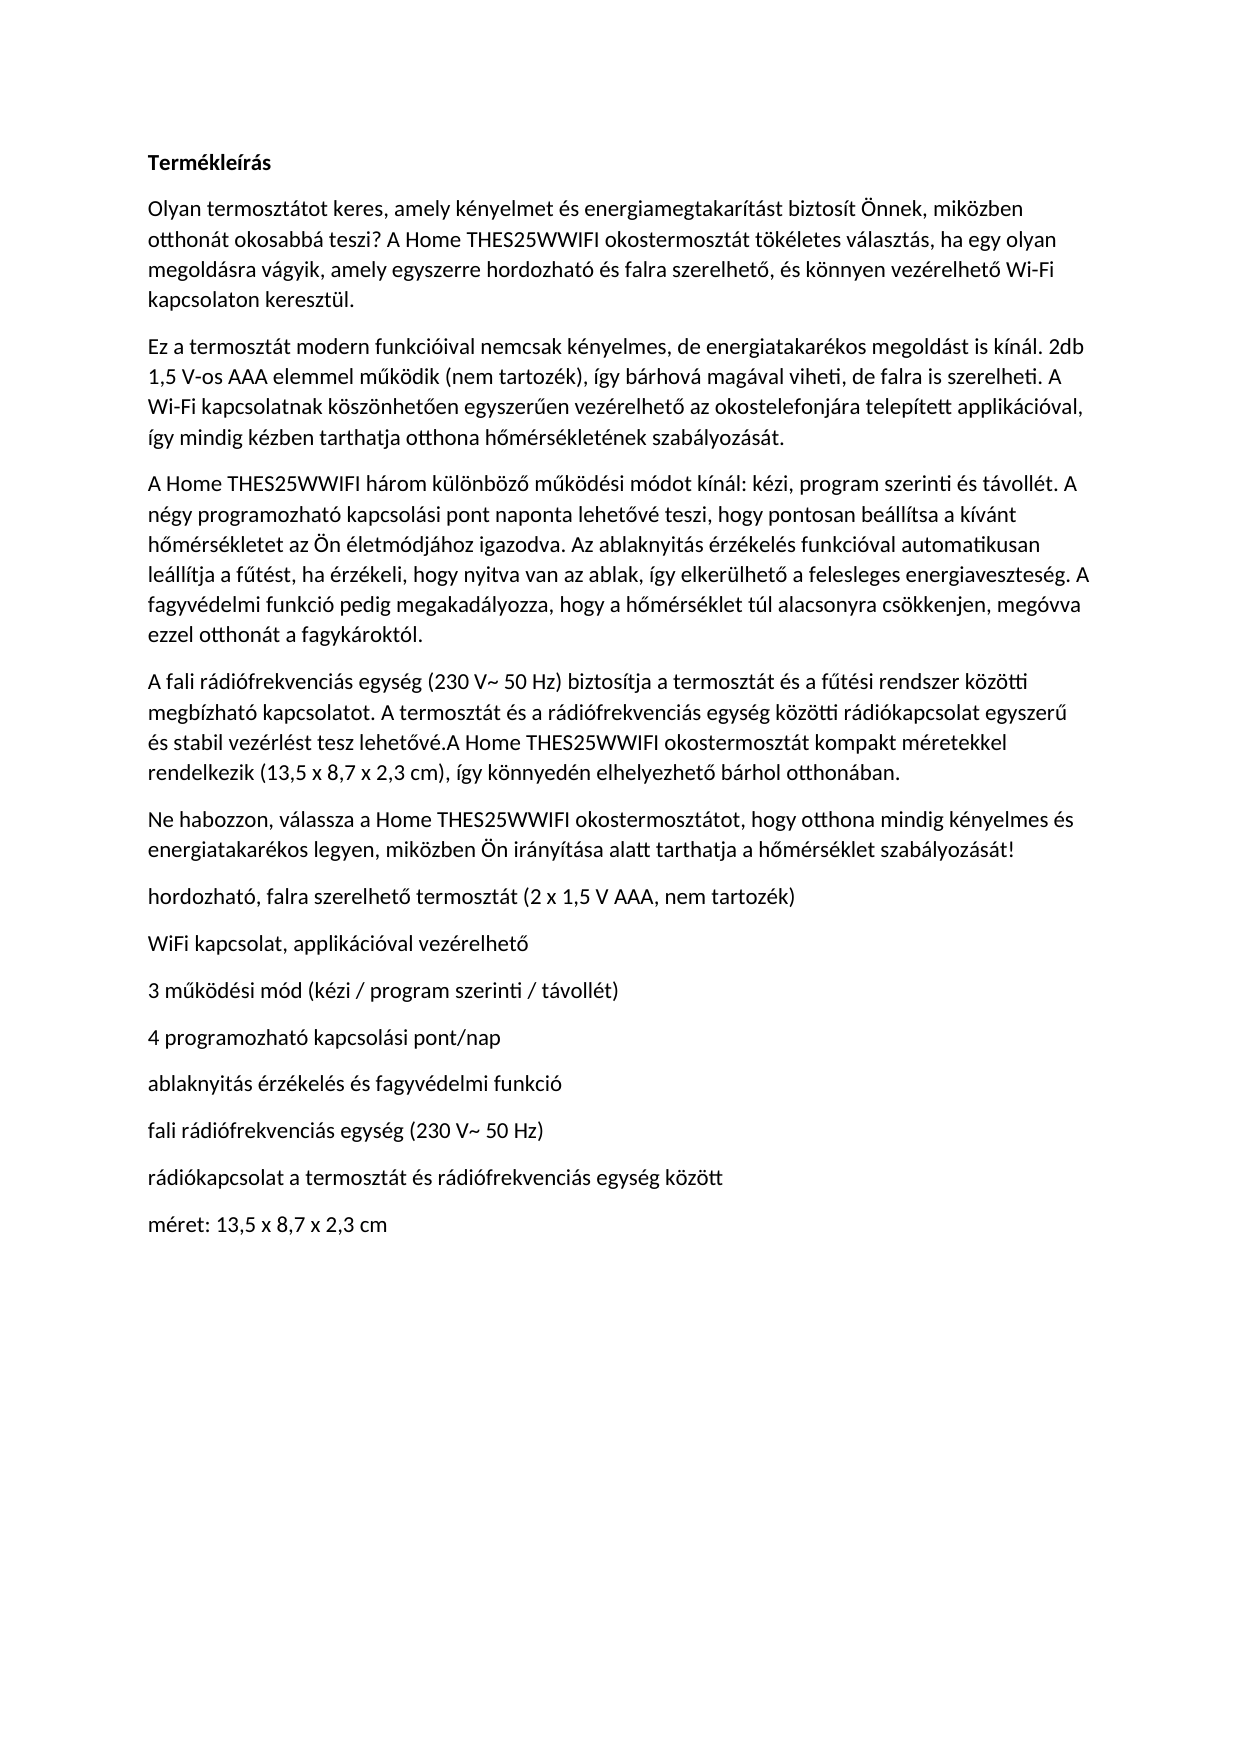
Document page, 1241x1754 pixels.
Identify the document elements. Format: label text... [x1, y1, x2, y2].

text 4 programozható kapcsolási pont/nap [148, 1023, 1093, 1051]
text fali rádiófrekvenciás egység (230 V~ 50 Hz) [148, 1116, 1093, 1144]
text A fali rádiófrekvenciás egység (230 V~ 50 Hz) biztosítja a termosztát és a fűtési rendszer közötti megbízható kapcsolatot. A termosztát és a rádiófrekvenciás egység közötti rádiókapcsolat egyszerű és stabil vezérlést tesz lehetővé.A Home THES25WWIFI okostermosztát kompakt méretekkel rendelkezik (13,5 x 8,7 x 2,3 cm), így könnyedén elhelyezhető bárhol otthonában. [148, 667, 1093, 786]
text ablaknyitás érzékelés és fagyvédelmi funkció [148, 1069, 1093, 1097]
text Olyan termosztátot keres, amely kényelmet és energiamegtakarítást biztosít Önnek, miközben otthonát okosabbá teszi? A Home THES25WWIFI okostermosztát tökéletes választás, ha egy olyan megoldásra vágyik, amely egyszerre hordozható és falra szerelhető, és könnyen vezérelhető Wi-Fi kapcsolaton keresztül. [148, 194, 1093, 313]
text Ne habozzon, válassza a Home THES25WWIFI okostermosztátot, hogy otthona mindig kényelmes és energiatakarékos legyen, miközben Ön irányítása alatt tarthatja a hőmérséklet szabályozását! [148, 805, 1093, 863]
text méret: 13,5 x 8,7 x 2,3 cm [148, 1210, 1093, 1238]
text rádiókapcsolat a termosztát és rádiófrekvenciás egység között [148, 1163, 1093, 1191]
text 3 működési mód (kézi / program szerinti / távollét) [148, 976, 1093, 1004]
text WiFi kapcsolat, applikációval vezérelhető [148, 929, 1093, 957]
text hordozható, falra szerelhető termosztát (2 x 1,5 V AAA, nem tartozék) [148, 882, 1093, 910]
text Ez a termosztát modern funkcióival nemcsak kényelmes, de energiatakarékos megoldást is kínál. 2db 1,5 V-os AAA elemmel működik (nem tartozék), így bárhová magával viheti, de falra is szerelheti. A Wi-Fi kapcsolatnak köszönhetően egyszerűen vezérelhető az okostelefonjára telepített applikációval, így mindig kézben tarthatja otthona hőmérsékletének szabályozását. [148, 332, 1093, 451]
text Termékleírás [148, 148, 1093, 176]
text A Home THES25WWIFI három különböző működési módot kínál: kézi, program szerinti és távollét. A négy programozható kapcsolási pont naponta lehetővé teszi, hogy pontosan beállítsa a kívánt hőmérsékletet az Ön életmódjához igazodva. Az ablaknyitás érzékelés funkcióval automatikusan leállítja a fűtést, ha érzékeli, hogy nyitva van az ablak, így elkerülhető a felesleges energiaveszteség. A fagyvédelmi funkció pedig megakadályozza, hogy a hőmérséklet túl alacsonyra csökkenjen, megóvva ezzel otthonát a fagykároktól. [148, 469, 1093, 648]
